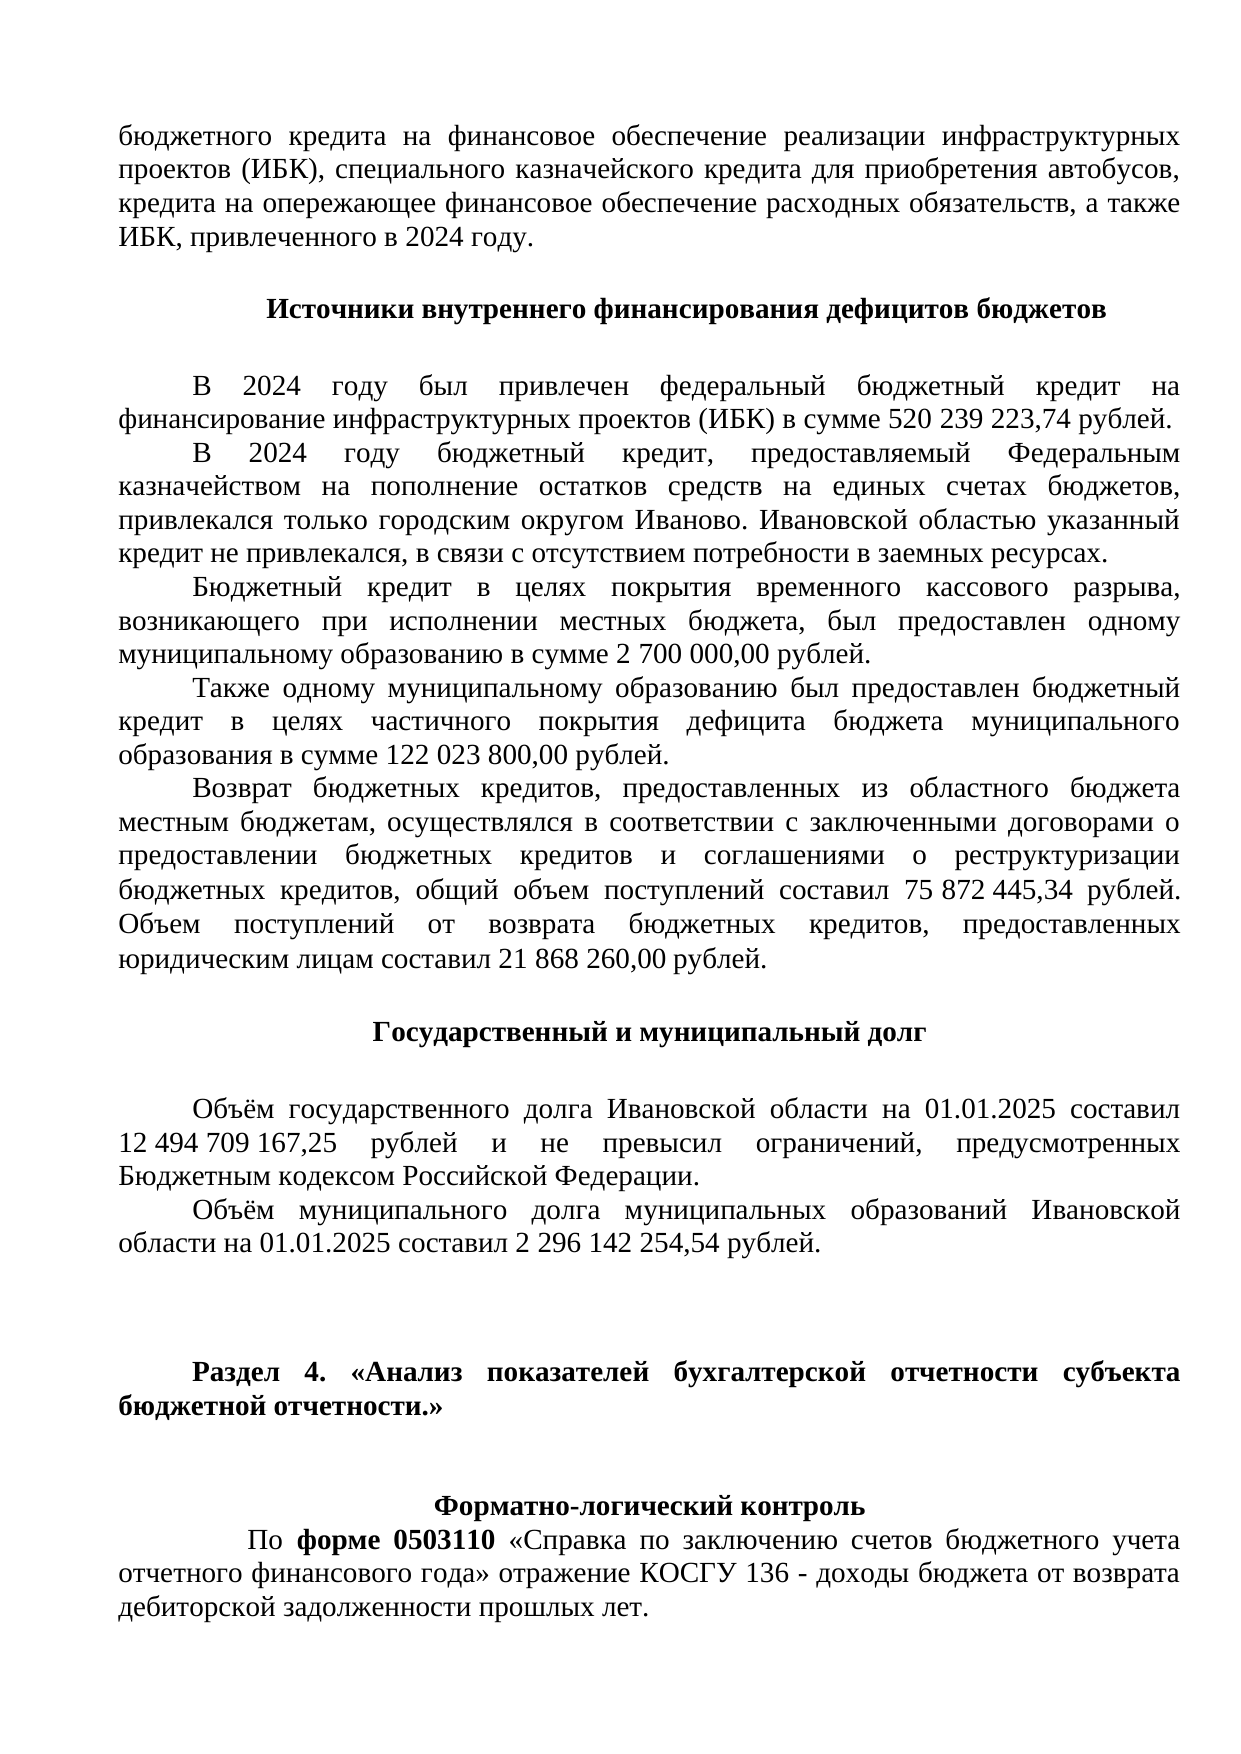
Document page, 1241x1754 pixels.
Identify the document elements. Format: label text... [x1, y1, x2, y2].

text В 2024 году был привлечен федеральный бюджетный кредит на финансирование инфраструктурных проектов (ИБК) в сумме 520 239 223,74 рублей. [118, 368, 1181, 435]
text В 2024 году бюджетный кредит, предоставляемый Федеральным казначейством на пополнение остатков средств на единых счетах бюджетов, привлекался только городским округом Иваново. Ивановской областью указанный кредит не привлекался, в связи с отсутствием потребности в заемных ресурсах. [118, 435, 1181, 569]
text Форматно-логический контроль [118, 1488, 1181, 1522]
text Объём государственного долга Ивановской области на 01.01.2025 составил 12 494 709 167,25 рублей и не превысил ограничений, предусмотренных Бюджетным кодексом Российской Федерации. [118, 1091, 1181, 1192]
text Государственный и муниципальный долг [118, 1014, 1181, 1048]
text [118, 118, 1181, 252]
text Раздел 4. «Анализ показателей бухгалтерской отчетности субъекта бюджетной отчетности.» [118, 1354, 1181, 1421]
text Источники внутреннего финансирования дефицитов бюджетов [118, 291, 1181, 324]
text Объём муниципального долга муниципальных образований Ивановской области на 01.01.2025 составил 2 296 142 254,54 рублей. [118, 1192, 1181, 1259]
text Бюджетный кредит в целях покрытия временного кассового разрыва, возникающего при исполнении местных бюджета, был предоставлен одному муниципальному образованию в сумме 2 700 000,00 рублей. [118, 569, 1181, 670]
text Возврат бюджетных кредитов, предоставленных из областного бюджета местным бюджетам, осуществлялся в соответствии с заключенными договорами о предоставлении бюджетных кредитов и соглашениями о реструктуризации бюджетных кредитов, общий объем поступлений составил 75 872 445,34 рублей. Объем поступлений от возврата бюджетных кредитов, предоставленных юридическим лицам составил 21 868 260,00 рублей. [118, 770, 1181, 976]
text Также одному муниципальному образованию был предоставлен бюджетный кредит в целях частичного покрытия дефицита бюджета муниципального образования в сумме 122 023 800,00 рублей. [118, 670, 1181, 770]
text По форме 0503110 «Справка по заключению счетов бюджетного учета отчетного финансового года» отражение КОСГУ 136 - доходы бюджета от возврата дебиторской задолженности прошлых лет. [118, 1522, 1181, 1623]
